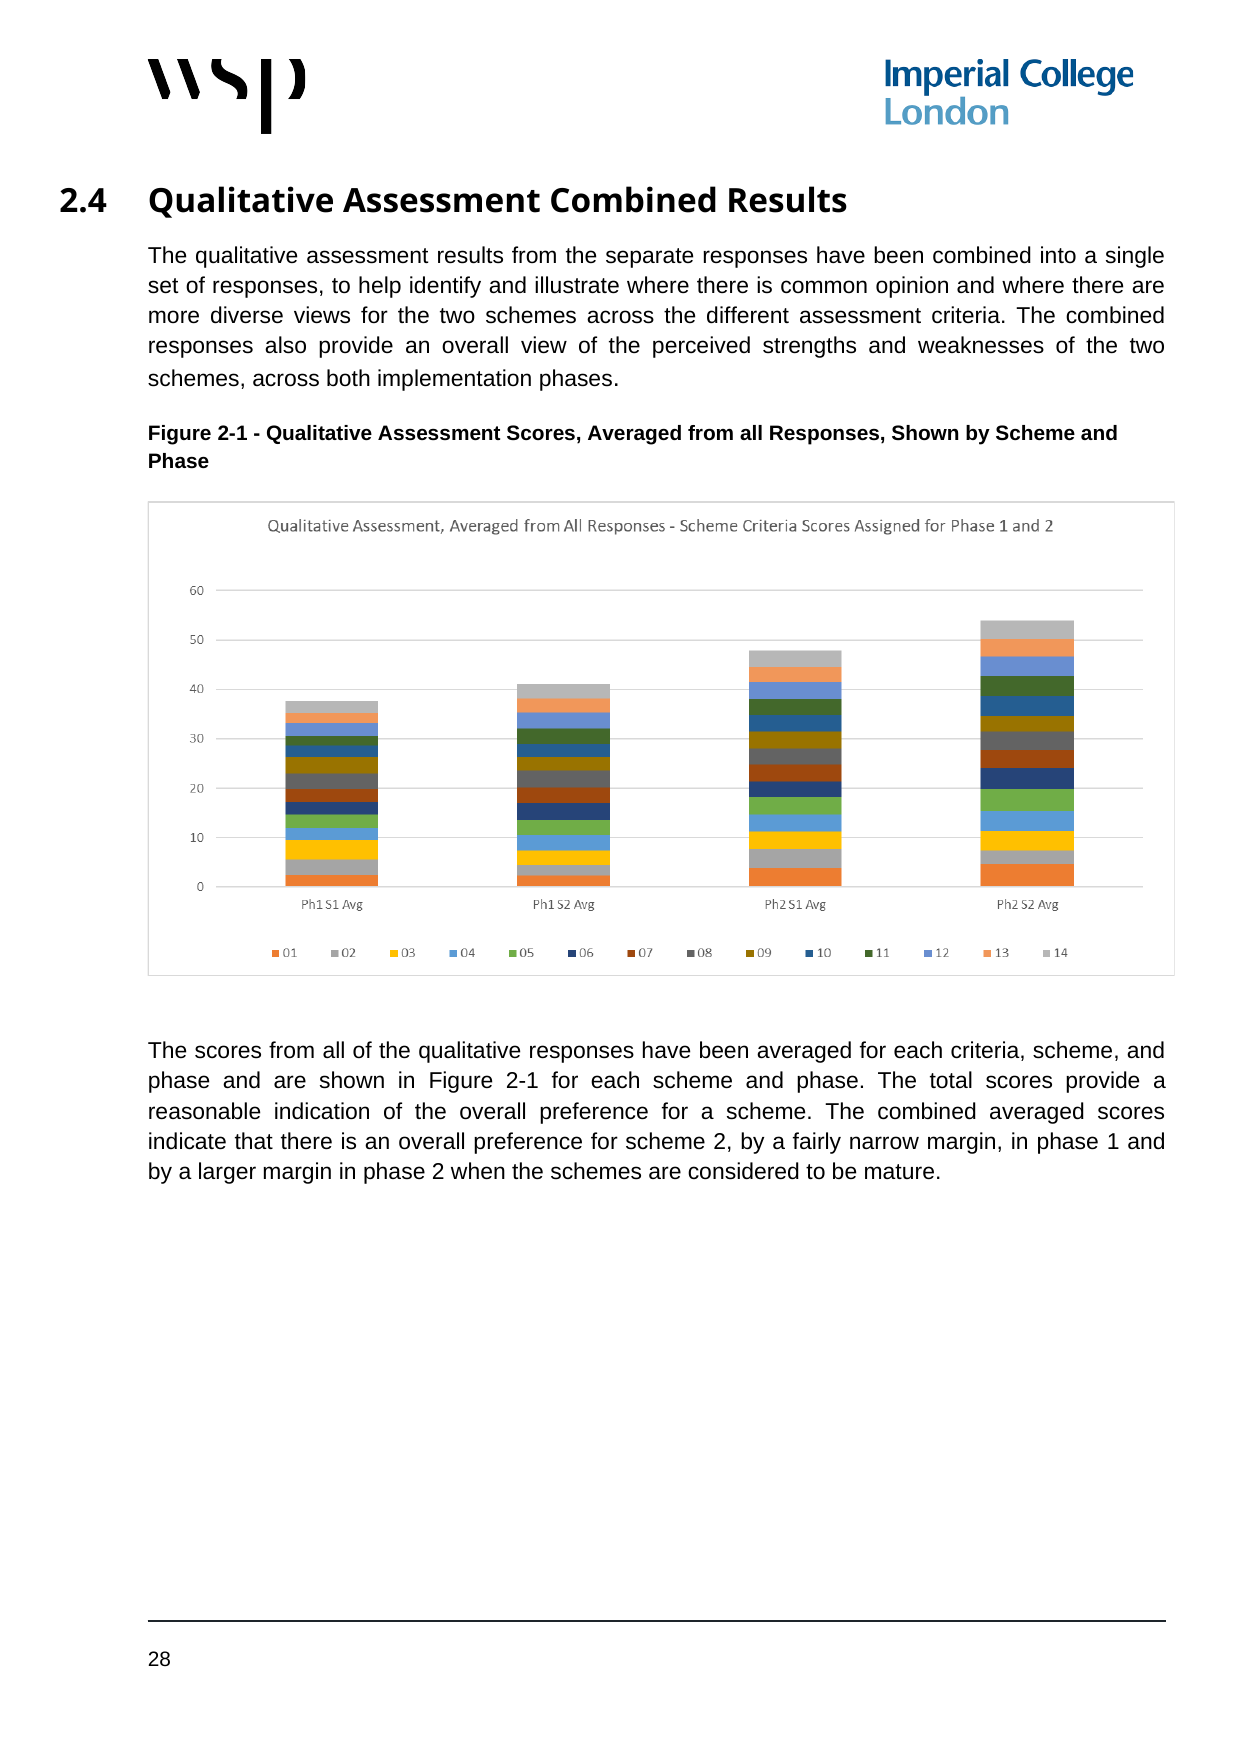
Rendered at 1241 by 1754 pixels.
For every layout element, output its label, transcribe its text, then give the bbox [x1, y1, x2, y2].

picture [147, 501, 1175, 976]
picture [885, 59, 1134, 125]
subtitle Qualitative Assessment Combined Results [59, 177, 1166, 223]
picture [147, 59, 306, 134]
text The qualitative assessment results from the separate responses have been combined into a single set of responses, to help identify and illustrate where there is common opinion and where there are more diverse views for the two schemes across the different assessment criteria. The combined responses also provide an overall view of the perceived strengths and weaknesses of the two schemes, across both implementation phases. [148, 242, 1166, 392]
